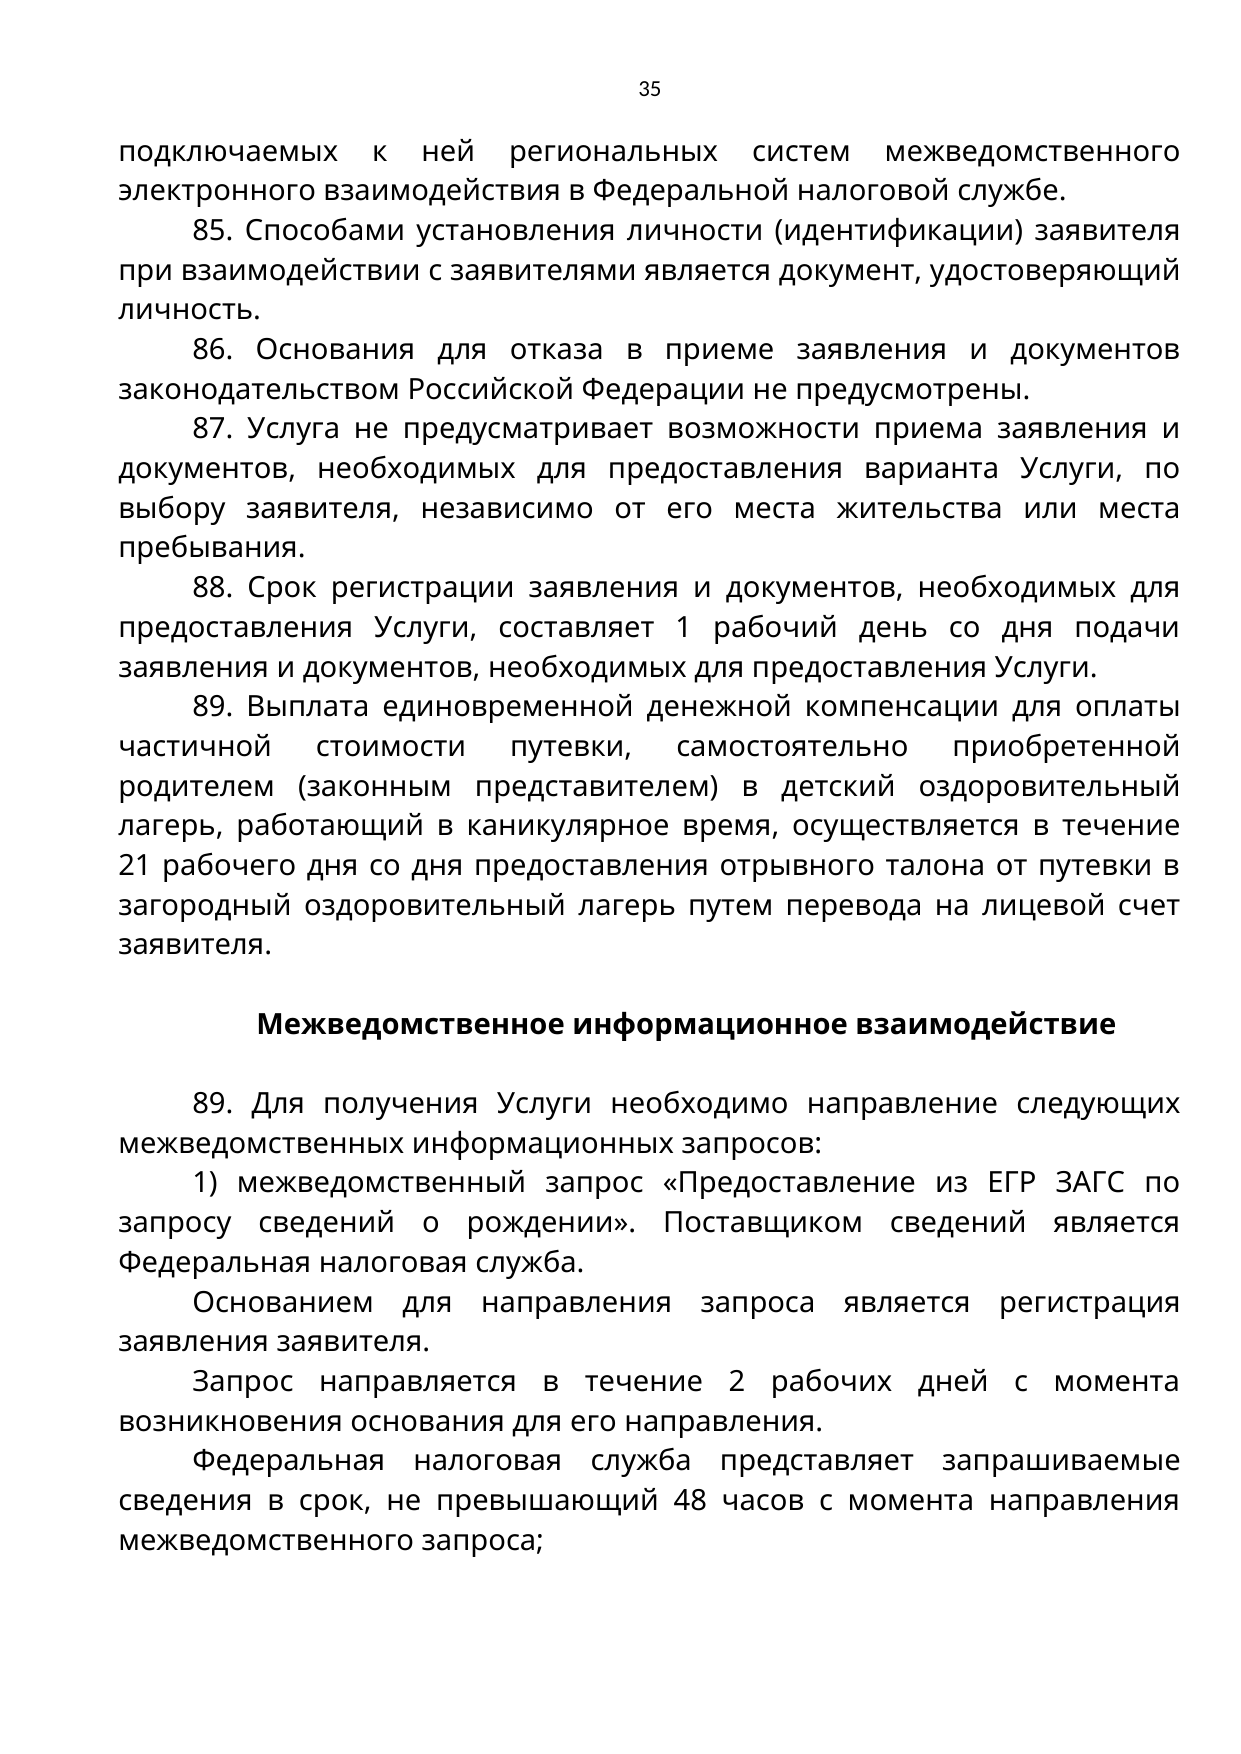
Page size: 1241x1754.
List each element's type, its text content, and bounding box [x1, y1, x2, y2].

text Межведомственное информационное взаимодействие [118, 1003, 1181, 1043]
text 85. Способами установления личности (идентификации) заявителя при взаимодействии с заявителями является документ, удостоверяющий личность. [118, 209, 1181, 328]
text 86. Основания для отказа в приеме заявления и документов законодательством Российской Федерации не предусмотрены. [118, 328, 1181, 408]
text 1) межведомственный запрос «Предоставление из ЕГР ЗАГС по запросу сведений о рождении». Поставщиком сведений является Федеральная налоговая служба. [118, 1162, 1181, 1281]
text Основанием для направления запроса является регистрация заявления заявителя. [118, 1281, 1181, 1360]
text Запрос направляется в течение 2 рабочих дней с момента возникновения основания для его направления. [118, 1360, 1181, 1439]
text 89. Выплата единовременной денежной компенсации для оплаты частичной стоимости путевки, самостоятельно приобретенной родителем (законным представителем) в детский оздоровительный лагерь, работающий в каникулярное время, осуществляется в течение 21 рабочего дня со дня предоставления отрывного талона от путевки в загородный оздоровительный лагерь путем перевода на лицевой счет заявителя. [118, 686, 1181, 963]
text 88. Срок регистрации заявления и документов, необходимых для предоставления Услуги, составляет 1 рабочий день со дня подачи заявления и документов, необходимых для предоставления Услуги. [118, 566, 1181, 686]
text Федеральная налоговая служба представляет запрашиваемые сведения в срок, не превышающий 48 часов с момента направления межведомственного запроса; [118, 1439, 1181, 1559]
text 89. Для получения Услуги необходимо направление следующих межведомственных информационных запросов: [118, 1082, 1181, 1162]
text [118, 130, 1181, 209]
text 87. Услуга не предусматривает возможности приема заявления и документов, необходимых для предоставления варианта Услуги, по выбору заявителя, независимо от его места жительства или места пребывания. [118, 408, 1181, 566]
